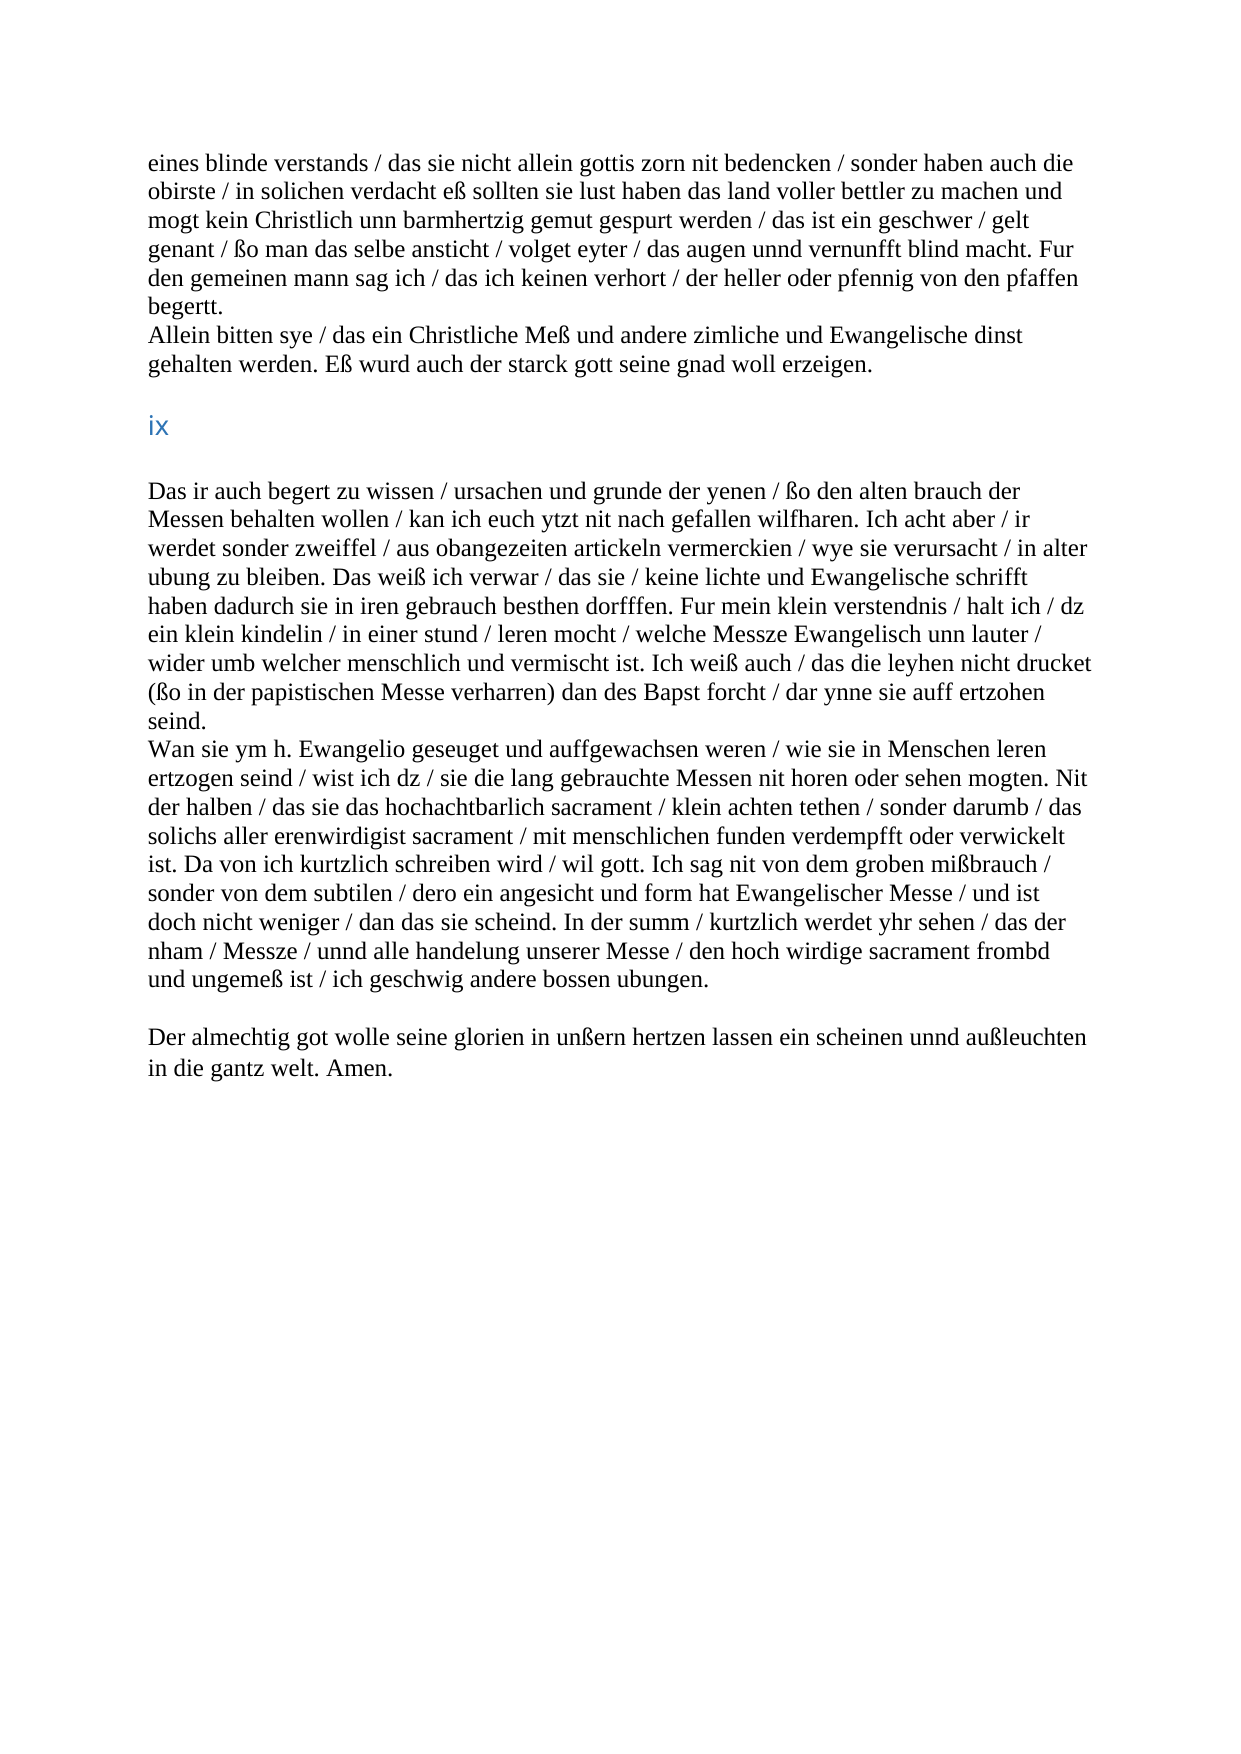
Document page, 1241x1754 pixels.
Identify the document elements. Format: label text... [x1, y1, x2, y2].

text Der almechtig got wolle seine glorien in unßern hertzen lassen ein scheinen unnd außleuchten in die gantz welt. Amen. [148, 1022, 1093, 1082]
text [148, 148, 1093, 378]
subtitle ix [148, 407, 1093, 444]
text Das ir auch begert zu wissen / ursachen und grunde der yenen / ßo den alten brauch der Messen behalten wollen / kan ich euch ytzt nit nach gefallen wilfharen. Ich acht aber / ir werdet sonder zweiffel / aus obangezeiten artickeln vermerckien / wye sie verursacht / in alter ubung zu bleiben. Das weiß ich verwar / das sie / keine lichte und Ewangelische schrifft haben dadurch sie in iren gebrauch besthen dorfffen. Fur mein klein verstendnis / halt ich / dz ein klein kindelin / in einer stund / leren mocht / welche Messze Ewangelisch unn lauter / wider umb welcher menschlich und vermischt ist. Ich weiß auch / das die leyhen nicht drucket (ßo in der papistischen Messe verharren) dan des Bapst forcht / dar ynne sie auff ertzohen seind. Wan sie ym h. Ewangelio geseuget und auffgewachsen weren / wie sie in Menschen leren ertzogen seind / wist ich dz / sie die lang gebrauchte Messen nit horen oder sehen mogten. Nit der halben / das sie das hochachtbarlich sacrament / klein achten tethen / sonder darumb / das solichs aller erenwirdigist sacrament / mit menschlichen funden verdempfft oder verwickelt ist. Da von ich kurtzlich schreiben wird / wil gott. Ich sag nit von dem groben mißbrauch / sonder von dem subtilen / dero ein angesicht und form hat Ewangelischer Messe / und ist doch nicht weniger / dan das sie scheind. In der summ / kurtzlich werdet yhr sehen / das der nham / Messze / unnd alle handelung unserer Messe / den hoch wirdige sacrament frombd und ungemeß ist / ich geschwig andere bossen ubungen. [148, 476, 1093, 993]
